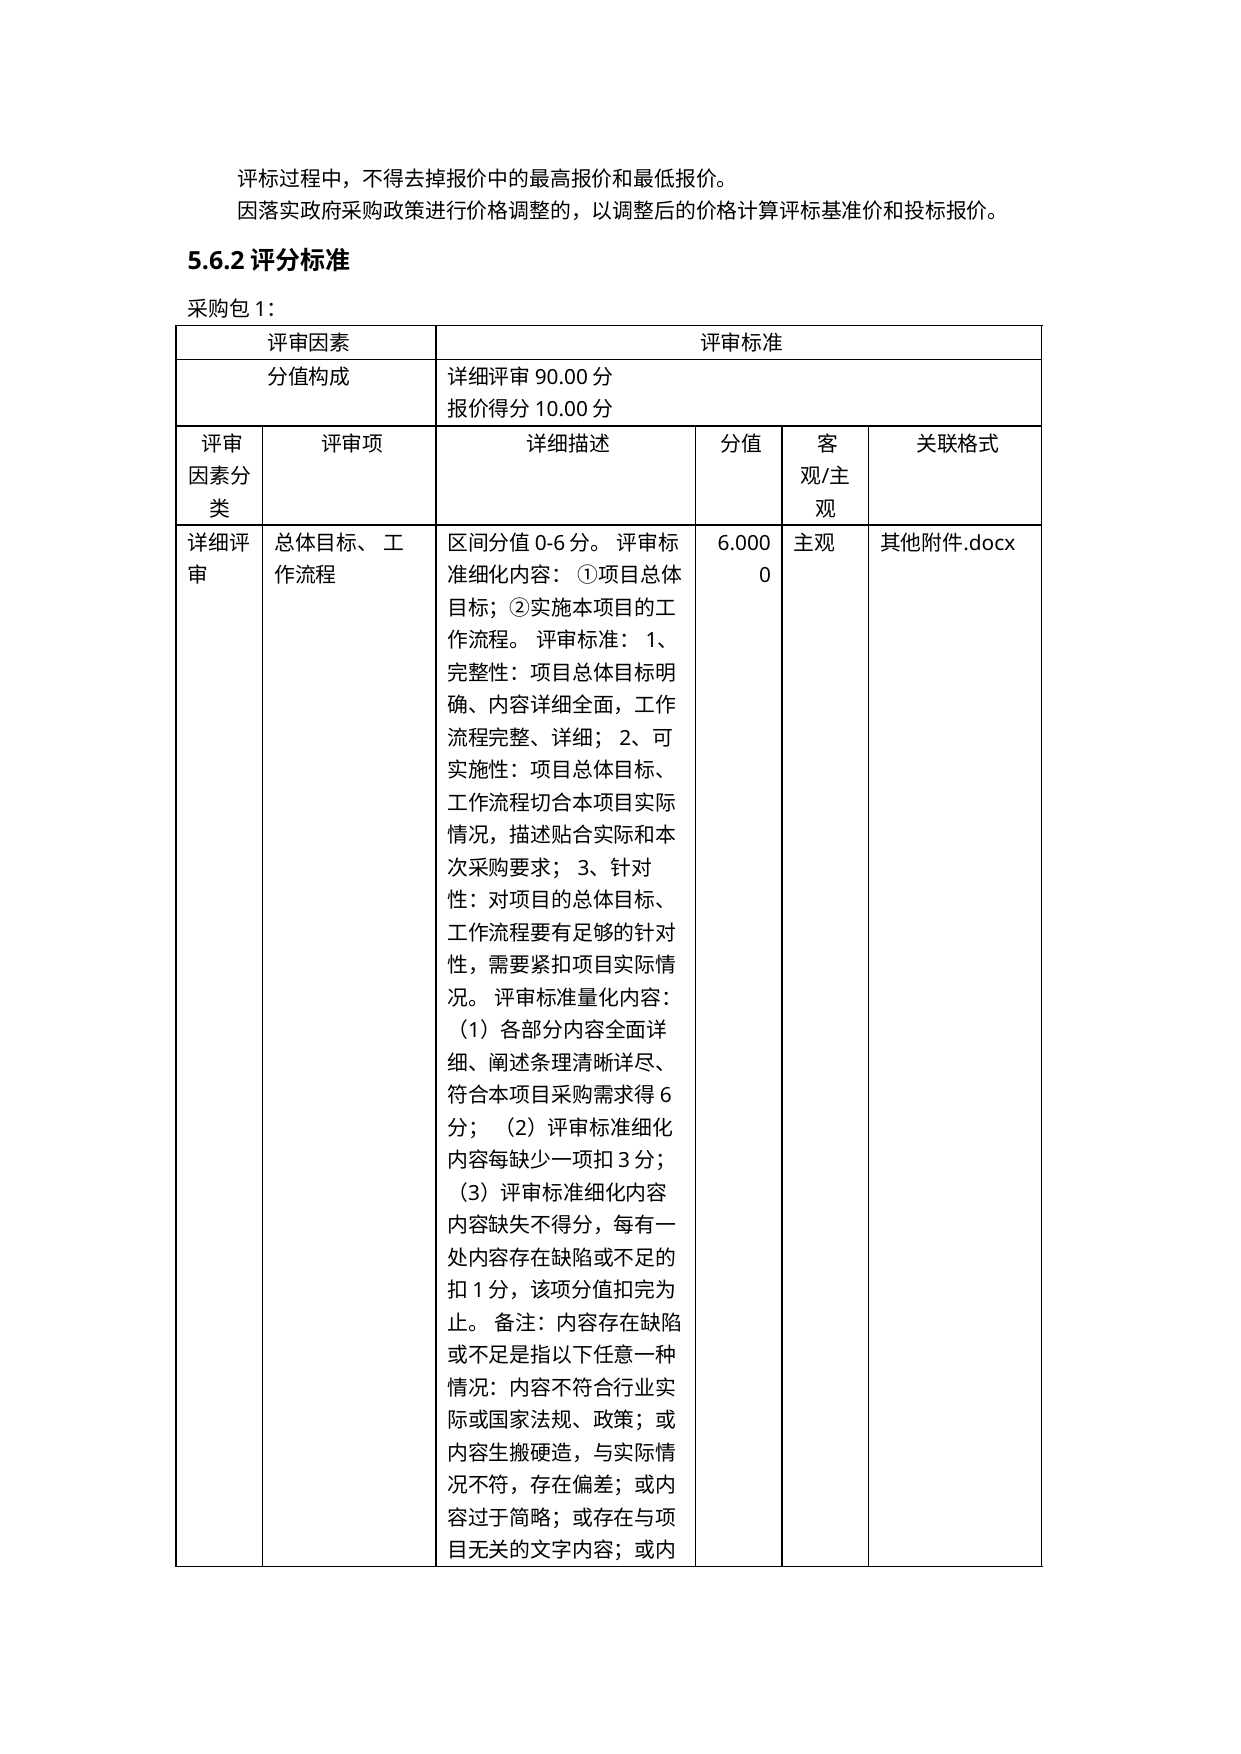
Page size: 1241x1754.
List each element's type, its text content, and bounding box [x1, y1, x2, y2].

table_cell 评审项 [263, 427, 435, 524]
table_header 评审因素 [177, 326, 435, 358]
table_cell 评审因素分类 [177, 427, 262, 524]
table_cell 客观/主观 [783, 427, 868, 524]
table_cell 详细评审 [177, 526, 262, 1566]
table_cell 关联格式 [869, 427, 1041, 524]
table_header 评审标准 [437, 326, 1041, 358]
table_cell 分值 [696, 427, 781, 524]
table_cell 6.0000 [696, 526, 781, 1566]
text 5.6.2评分标准 [187, 227, 1053, 292]
table_cell 总体目标、 工作流程 [263, 526, 435, 1566]
text 评标过程中，不得去掉报价中的最高报价和最低报价。 [187, 162, 1053, 194]
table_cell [437, 526, 695, 1566]
text 采购包1： [187, 292, 1053, 324]
table_cell 主观 [783, 526, 868, 1566]
table_cell 分值构成 [177, 360, 435, 425]
table_cell 详细评审90.00分 报价得分10.00分 [437, 360, 1041, 425]
text 因落实政府采购政策进行价格调整的，以调整后的价格计算评标基准价和投标报价。 [187, 194, 1053, 227]
table_cell 其他附件.docx [869, 526, 1041, 1566]
table_cell 详细描述 [437, 427, 695, 524]
